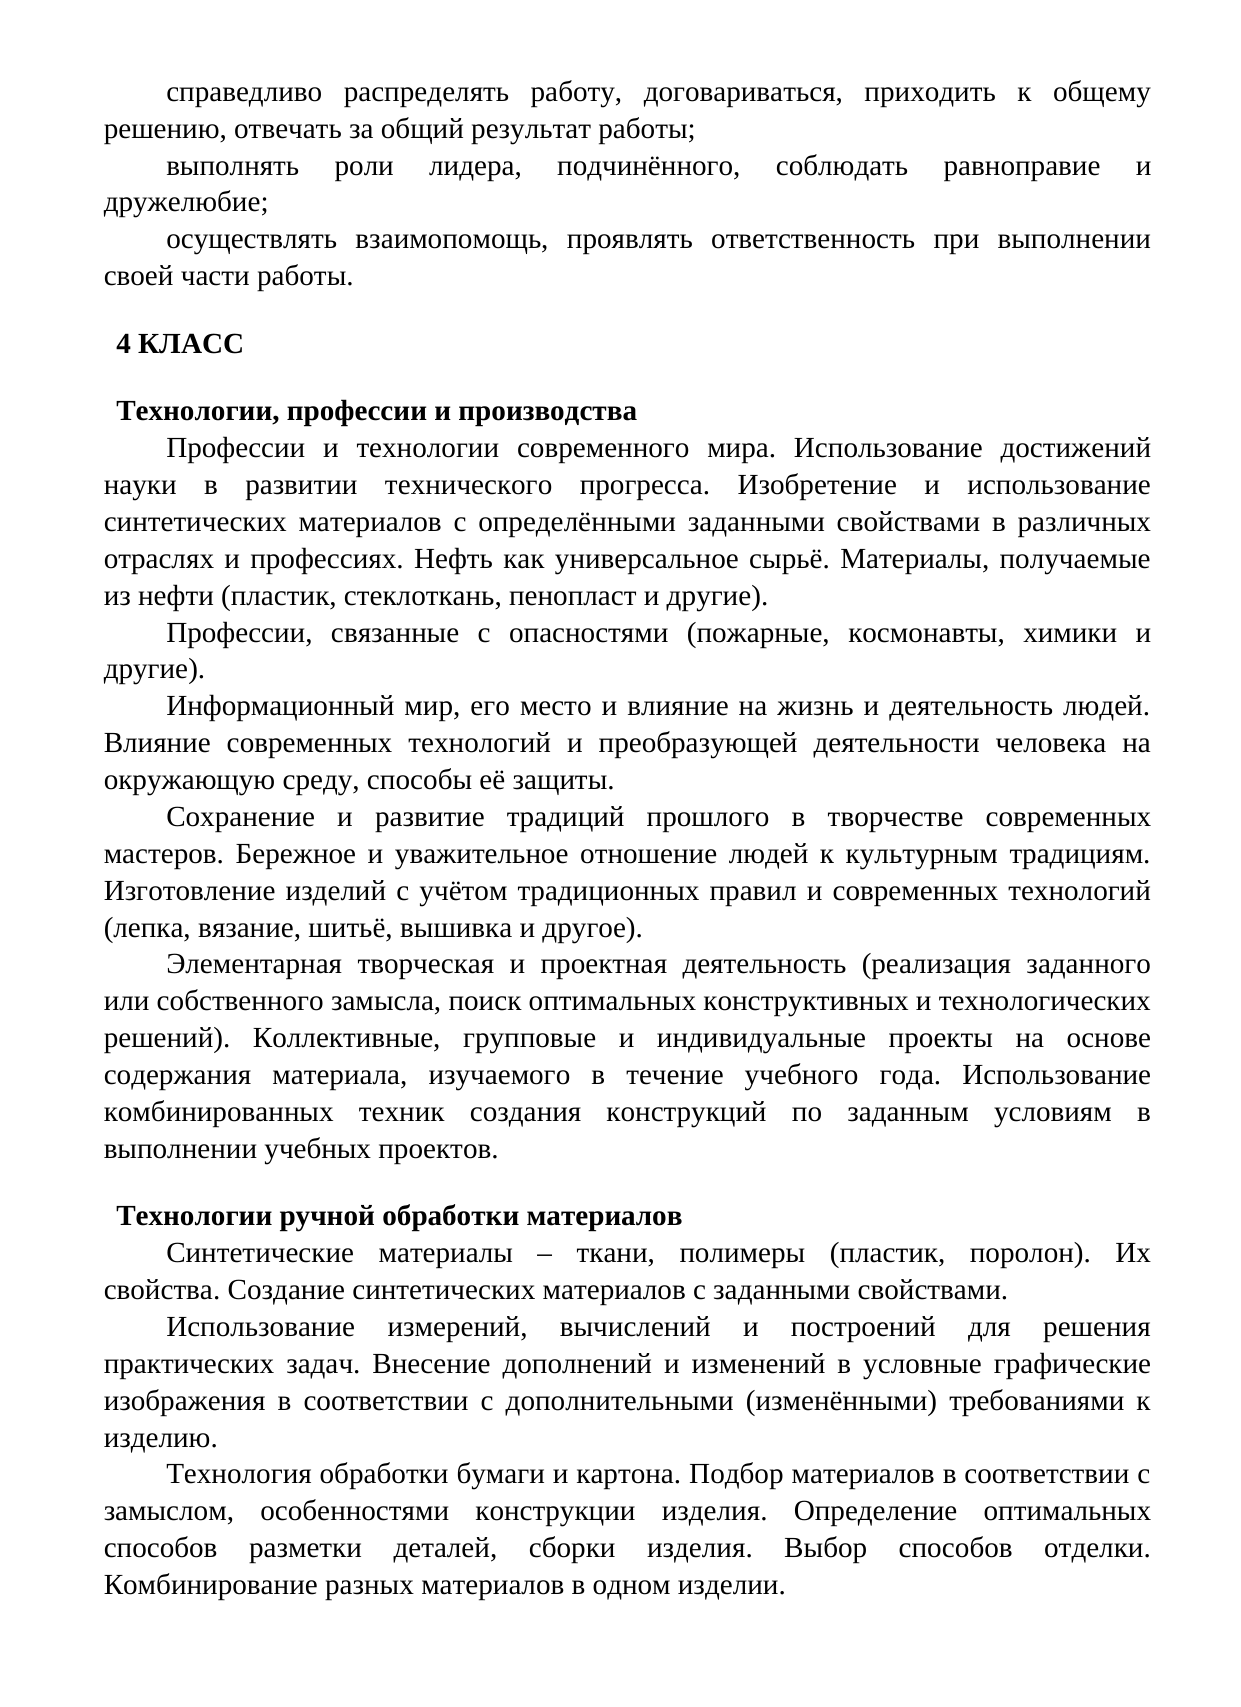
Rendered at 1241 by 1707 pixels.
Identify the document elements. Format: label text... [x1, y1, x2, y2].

text Профессии, связанные с опасностями (пожарные, космонавты, химики и другие). [103, 615, 1152, 685]
text выполнять роли лидера, подчинённого, соблюдать равноправие и дружелюбие; [103, 148, 1152, 218]
text Информационный мир, его место и влияние на жизнь и деятельность людей. Влияние современных технологий и преобразующей деятельности человека на окружающую среду, способы её защиты. [103, 688, 1152, 796]
text осуществлять взаимопомощь, проявлять ответственность при выполнении своей части работы. [103, 221, 1152, 292]
text справедливо распределять работу, договариваться, приходить к общему решению, отвечать за общий результат работы; [103, 74, 1152, 144]
text Технология обработки бумаги и картона. Подбор материалов в соответствии с замыслом, особенностями конструкции изделия. Определение оптимальных способов разметки деталей, сборки изделия. Выбор способов отделки. Комбинирование разных материалов в одном изделии. [103, 1457, 1152, 1601]
text Сохранение и развитие традиций прошлого в творчестве современных мастеров. Бережное и уважительное отношение людей к культурным традициям. Изготовление изделий с учётом традиционных правил и современных технологий (лепка, вязание, шитьё, вышивка и другое). [103, 799, 1152, 943]
text Технологии ручной обработки материалов [116, 1198, 1152, 1232]
text 4 КЛАСС [116, 326, 1152, 359]
text Профессии и технологии современного мира. Использование достижений науки в развитии технического прогресса. Изобретение и использование синтетических материалов с определёнными заданными свойствами в различных отраслях и профессиях. Нефть как универсальное сырьё. Материалы, получаемые из нефти (пластик, стеклоткань, пенопласт и другие). [103, 430, 1152, 611]
text Технологии, профессии и производства [116, 393, 1152, 427]
text Использование измерений, вычислений и построений для решения практических задач. Внесение дополнений и изменений в условные графические изображения в соответствии с дополнительными (изменёнными) требованиями к изделию. [103, 1309, 1152, 1453]
text Синтетические материалы – ткани, полимеры (пластик, поролон). Их свойства. Создание синтетических материалов с заданными свойствами. [103, 1235, 1152, 1306]
text Элементарная творческая и проектная деятельность (реализация заданного или собственного замысла, поиск оптимальных конструктивных и технологических решений). Коллективные, групповые и индивидуальные проекты на основе содержания материала, изучаемого в течение учебного года. Использование комбинированных техник создания конструкций по заданным условиям в выполнении учебных проектов. [103, 947, 1152, 1164]
